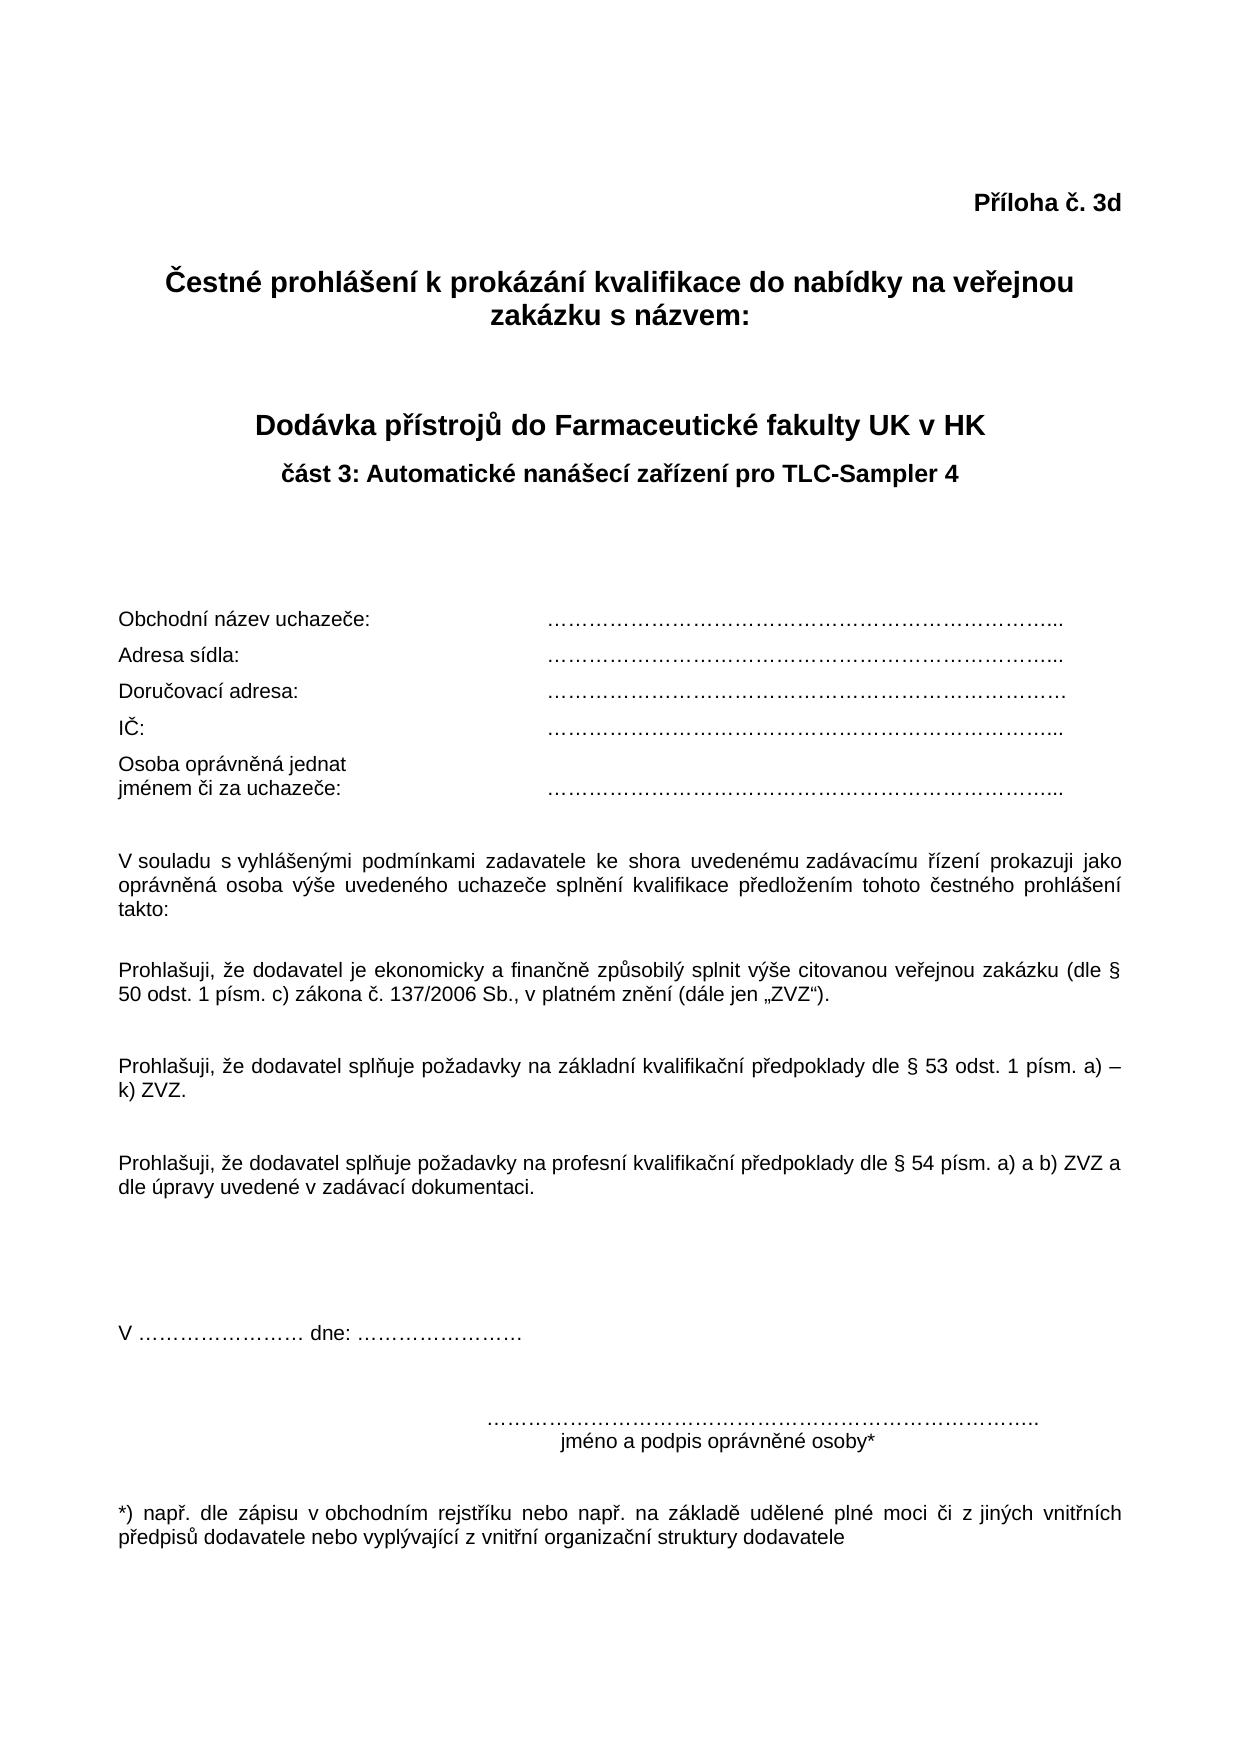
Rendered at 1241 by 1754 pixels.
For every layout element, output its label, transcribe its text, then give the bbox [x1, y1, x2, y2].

text Osoba oprávněná jednat jménem či za uchazeče: ………………………………………………………………... [118, 752, 1122, 800]
text Prohlašuji, že dodavatel splňuje požadavky na profesní kvalifikační předpoklady dle § 54 písm. a) a b) ZVZ a dle úpravy uvedené v zadávací dokumentaci. [118, 1151, 1122, 1199]
text jméno a podpis oprávněné osoby* [487, 1429, 1122, 1453]
text Příloha č. 3d [856, 188, 1122, 217]
text Adresa sídla: ………………………………………………………………... [118, 643, 1122, 667]
text Dodávka přístrojů do Farmaceutické fakulty UK v HK [118, 408, 1122, 442]
text Prohlašuji, že dodavatel splňuje požadavky na základní kvalifikační předpoklady dle § 53 odst. 1 písm. a) – k) ZVZ. [118, 1054, 1122, 1102]
text V souladu s vyhlášenými podmínkami zadavatele ke shora uvedenému zadávacímu řízení prokazuji jako oprávněná osoba výše uvedeného uchazeče splnění kvalifikace předložením tohoto čestného prohlášení takto: [118, 849, 1122, 921]
text Prohlašuji, že dodavatel je ekonomicky a finančně způsobilý splnit výše citovanou veřejnou zakázku (dle § 50 odst. 1 písm. c) zákona č. 137/2006 Sb., v platném znění (dále jen „ZVZ“). [118, 957, 1122, 1005]
text V …………………… dne: …………………… [118, 1321, 1122, 1345]
text …………………………………………………………………….. [412, 1405, 1122, 1429]
text IČ: ………………………………………………………………... [118, 716, 1122, 740]
text Obchodní název uchazeče: ………………………………………………………………... [118, 606, 1122, 630]
text Doručovací adresa: ………………………………………………………………… [118, 679, 1122, 703]
text *) např. dle zápisu v obchodním rejstříku nebo např. na základě udělené plné moci či z jiných vnitřních předpisů dodavatele nebo vyplývající z vnitřní organizační struktury dodavatele [118, 1501, 1122, 1549]
text část 3: Automatické nanášecí zařízení pro TLC-Sampler 4 [118, 459, 1122, 487]
text Čestné prohlášení k prokázání kvalifikace do nabídky na veřejnou zakázku s názvem: [118, 265, 1122, 332]
